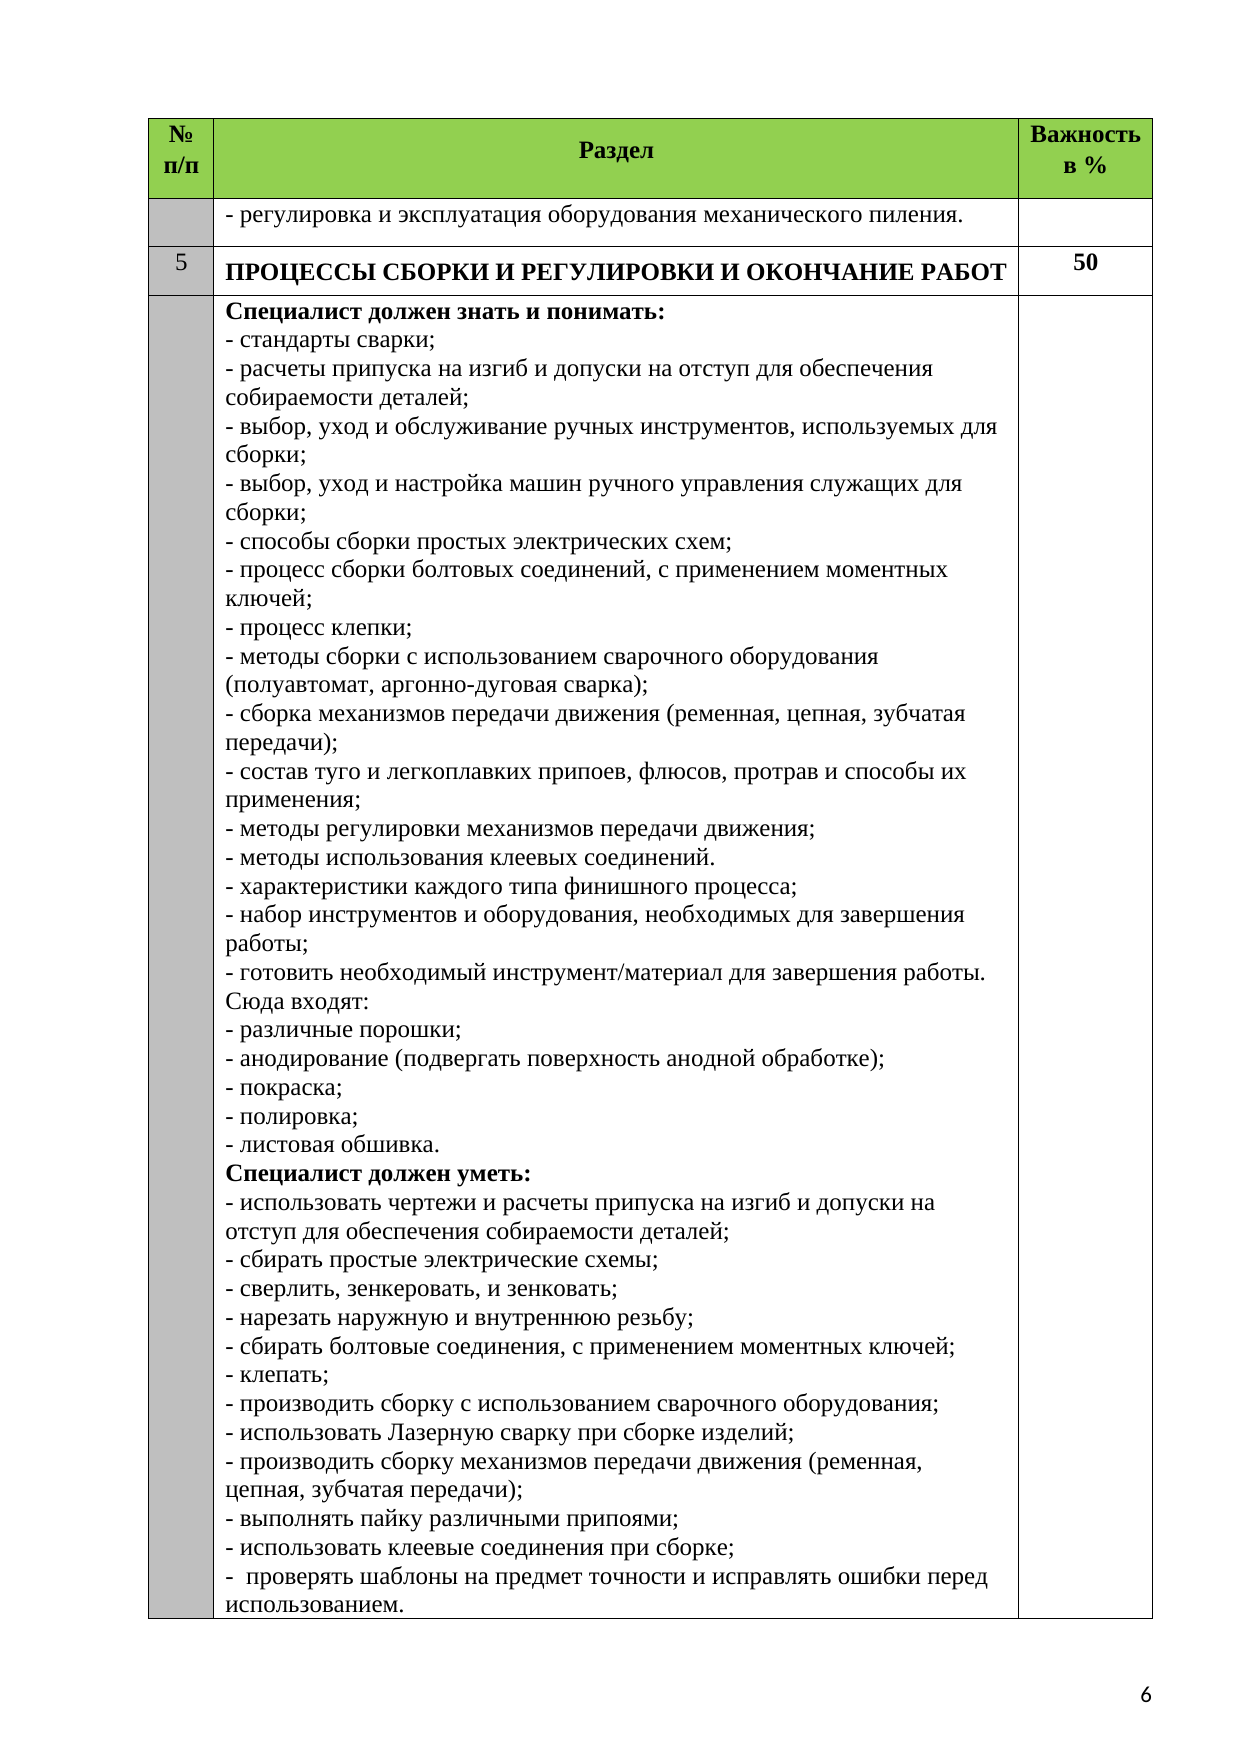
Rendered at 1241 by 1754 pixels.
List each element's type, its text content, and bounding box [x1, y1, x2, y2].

table_header № п/п [149, 119, 213, 198]
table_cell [214, 296, 1018, 1618]
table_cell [214, 199, 1018, 246]
table_cell [149, 296, 213, 1618]
table_cell [1019, 199, 1152, 246]
table_header Важность в % [1019, 119, 1152, 198]
table_cell ПРОЦЕССЫ СБОРКИ И РЕГУЛИРОВКИ И ОКОНЧАНИЕ РАБОТ [214, 247, 1018, 295]
table_cell 5 [149, 247, 213, 295]
table_cell 50 [1019, 247, 1152, 295]
table_header Раздел [214, 119, 1018, 198]
table_cell [149, 199, 213, 246]
table_cell [1019, 296, 1152, 1618]
